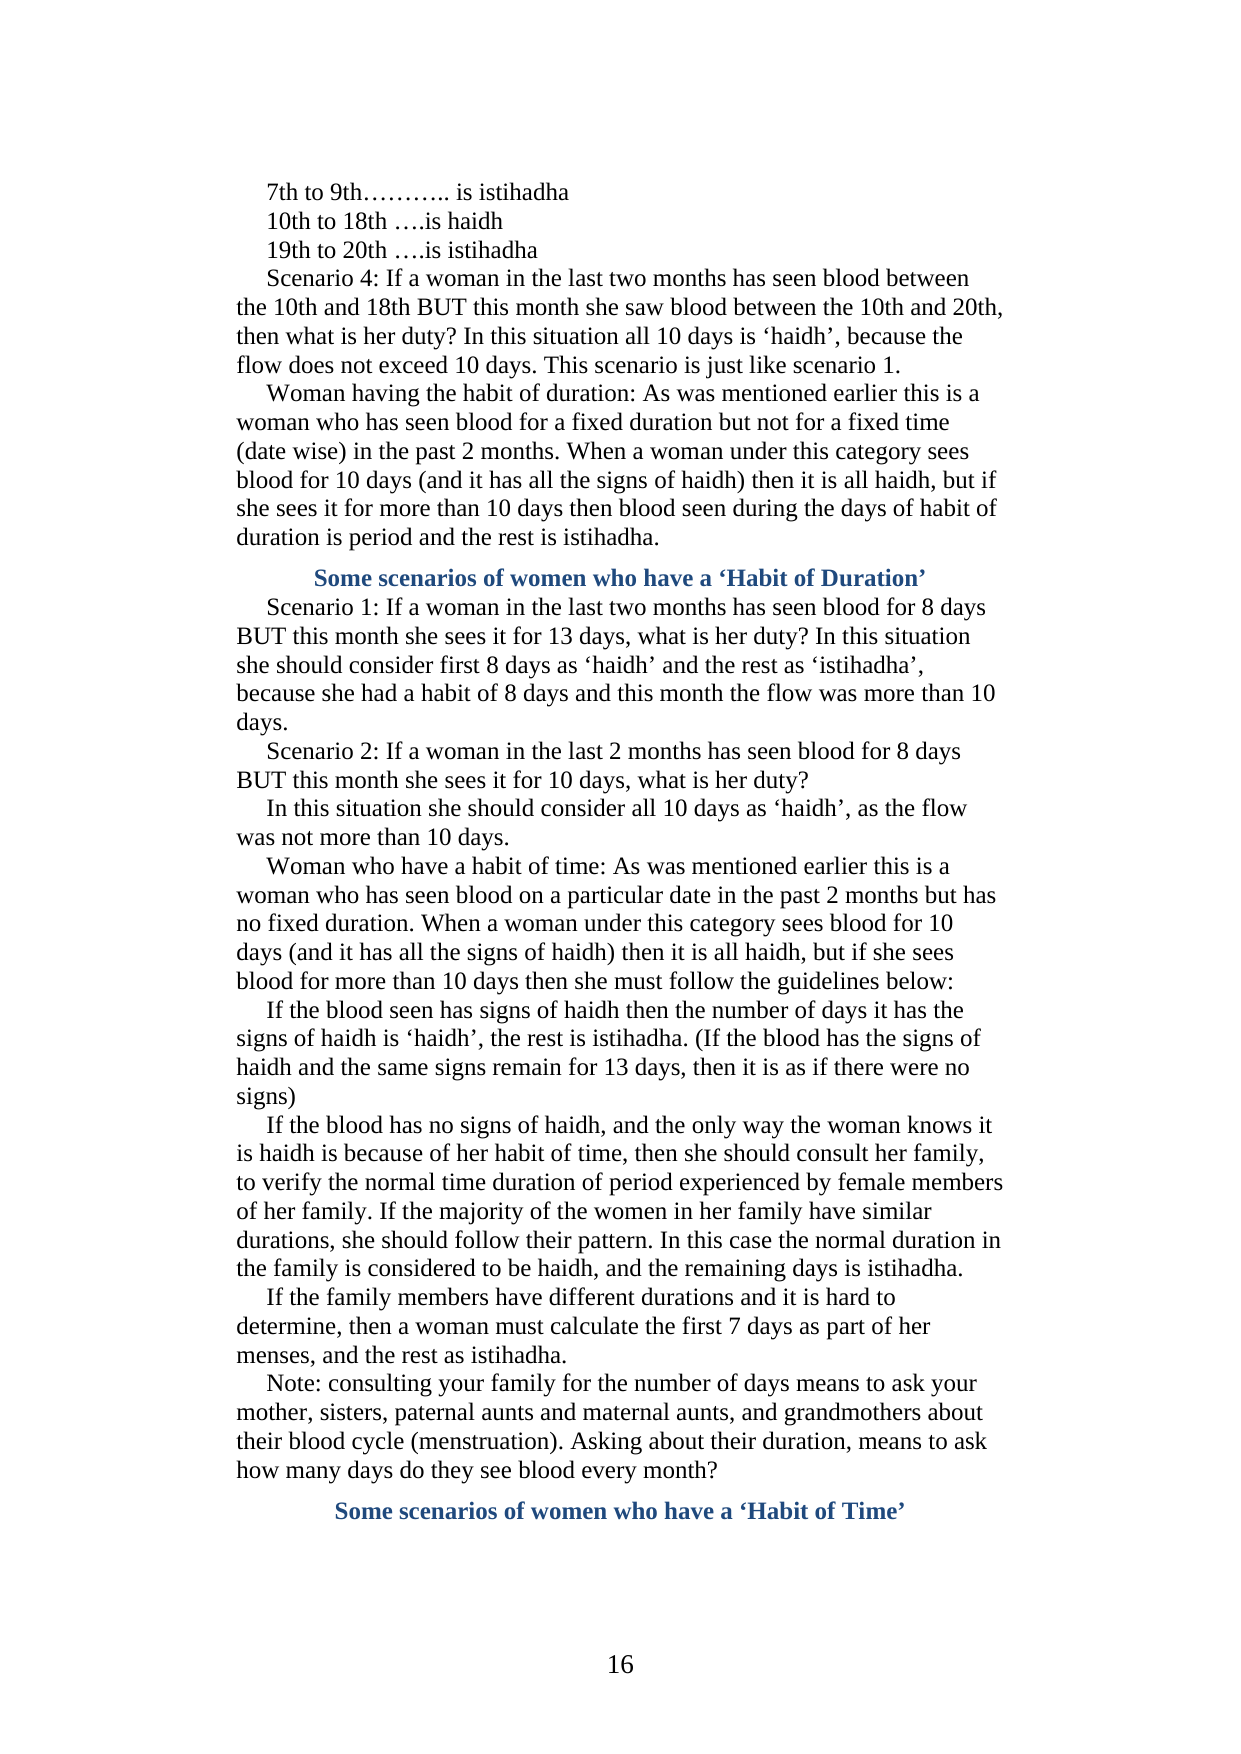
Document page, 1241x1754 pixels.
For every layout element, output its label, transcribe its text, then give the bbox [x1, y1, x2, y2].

text If the family members have different durations and it is hard to determine, then a woman must calculate the first 7 days as part of her menses, and the rest as istihadha. [236, 1282, 1004, 1368]
text 10th to 18th ….is haidh [236, 206, 1004, 235]
text Scenario 2: If a woman in the last 2 months has seen blood for 8 days BUT this month she sees it for 10 days, what is her duty? [236, 736, 1004, 793]
text Scenario 1: If a woman in the last two months has seen blood for 8 days BUT this month she sees it for 13 days, what is her duty? In this situation she should consider first 8 days as ‘haidh’ and the rest as ‘istihadha’, because she had a habit of 8 days and this month the flow was more than 10 days. [236, 592, 1004, 736]
text Woman having the habit of duration: As was mentioned earlier this is a woman who has seen blood for a fixed duration but not for a fixed time (date wise) in the past 2 months. When a woman under this category sees blood for 10 days (and it has all the signs of haidh) then it is all haidh, but if she sees it for more than 10 days then blood seen during the days of habit of duration is period and the rest is istihadha. [236, 378, 1004, 551]
text If the blood has no signs of haidh, and the only way the woman knows it is haidh is because of her habit of time, then she should consult her family, to verify the normal time duration of period experienced by female members of her family. If the majority of the women in her family have similar durations, she should follow their pattern. In this case the normal duration in the family is considered to be haidh, and the remaining days is istihadha. [236, 1110, 1004, 1282]
text Note: consulting your family for the number of days means to ask your mother, sisters, paternal aunts and maternal aunts, and grandmothers about their blood cycle (menstruation). Asking about their duration, means to ask how many days do they see blood every month? [236, 1368, 1004, 1483]
text Scenario 4: If a woman in the last two months has seen blood between the 10th and 18th BUT this month she saw blood between the 10th and 20th, then what is her duty? In this situation all 10 days is ‘haidh’, because the flow does not exceed 10 days. This scenario is just like scenario 1. [236, 263, 1004, 378]
subtitle Some scenarios of women who have a ‘Habit of Time’ [236, 1496, 1004, 1525]
text Woman who have a habit of time: As was mentioned earlier this is a woman who has seen blood on a particular date in the past 2 months but has no fixed duration. When a woman under this category sees blood for 10 days (and it has all the signs of haidh) then it is all haidh, but if she sees blood for more than 10 days then she must follow the guidelines below: [236, 851, 1004, 995]
text 7th to 9th……….. is istihadha [236, 177, 1004, 206]
text In this situation she should consider all 10 days as ‘haidh’, as the flow was not more than 10 days. [236, 793, 1004, 851]
text 19th to 20th ….is istihadha [236, 235, 1004, 263]
subtitle Some scenarios of women who have a ‘Habit of Duration’ [236, 563, 1004, 592]
text If the blood seen has signs of haidh then the number of days it has the signs of haidh is ‘haidh’, the rest is istihadha. (If the blood has the signs of haidh and the same signs remain for 13 days, then it is as if there were no signs) [236, 995, 1004, 1110]
